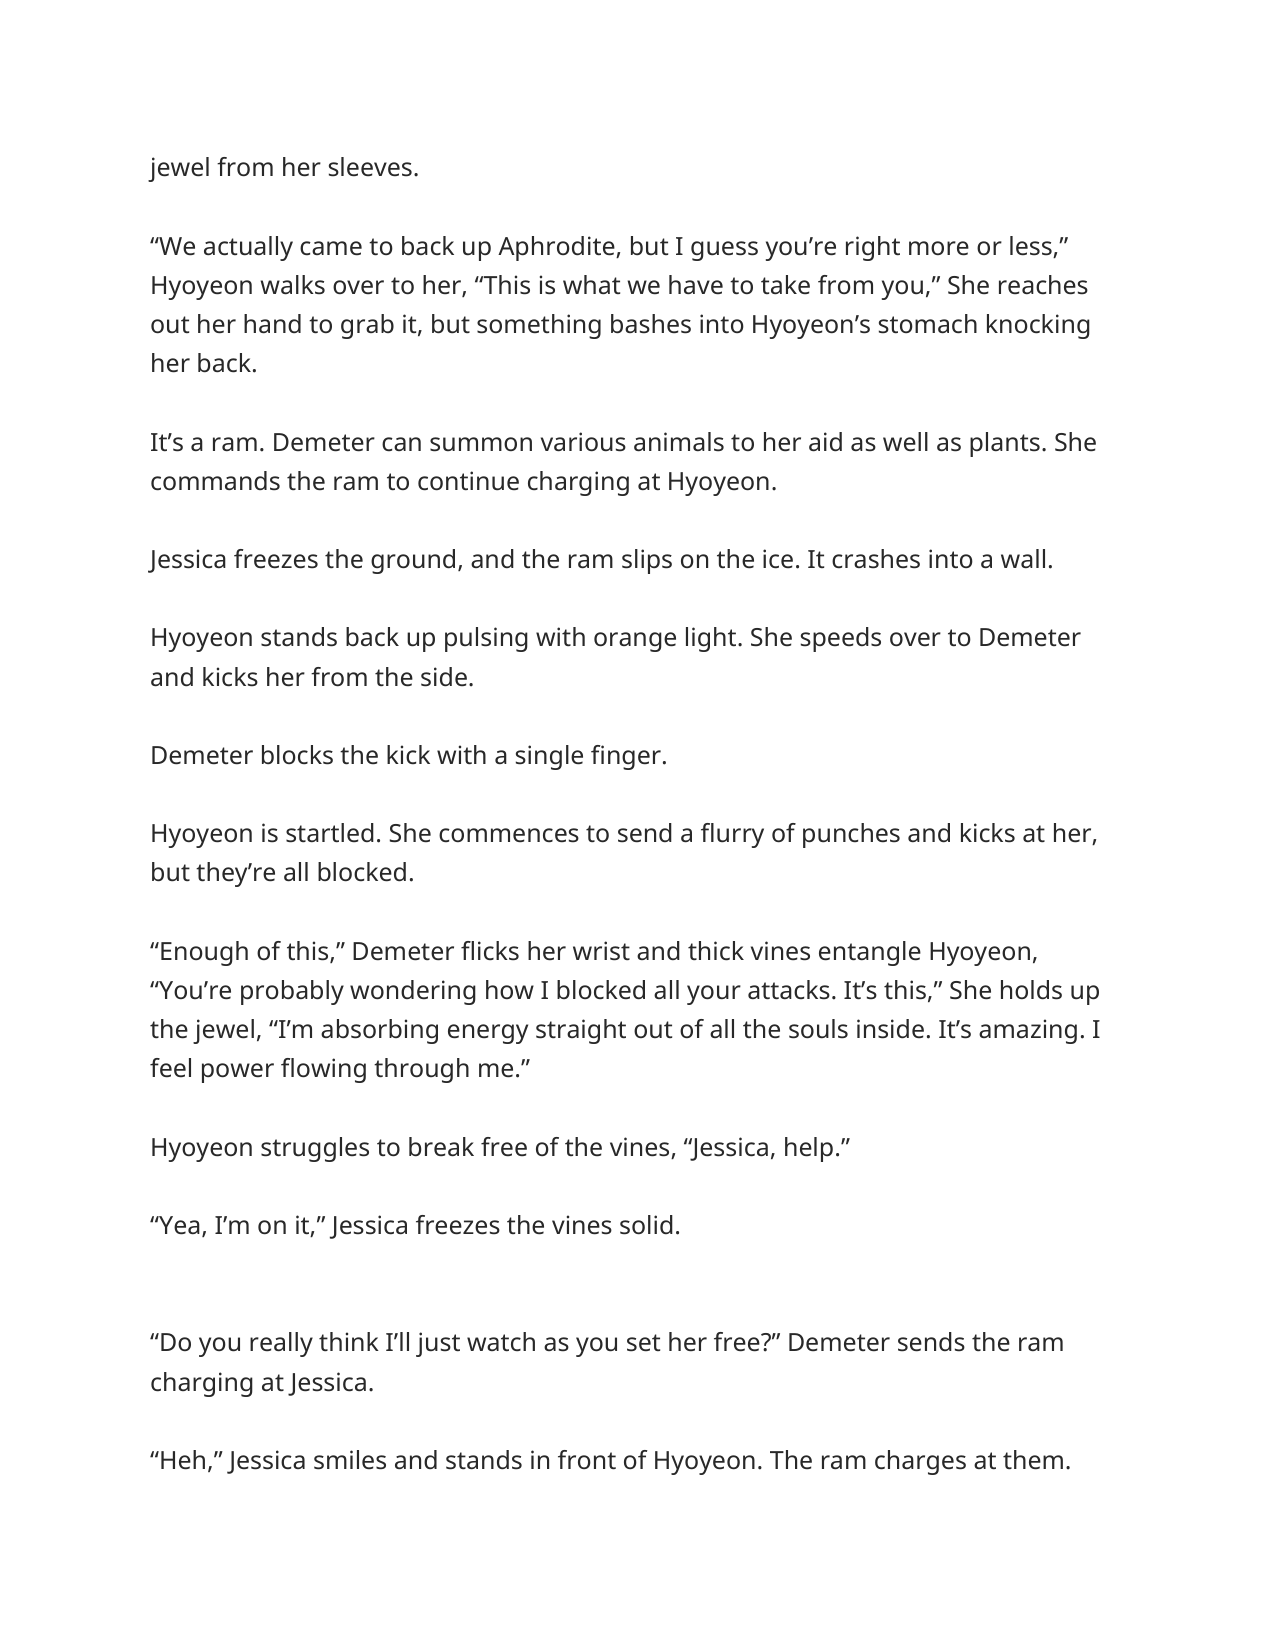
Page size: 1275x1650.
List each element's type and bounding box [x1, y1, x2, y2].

text [150, 150, 1125, 1477]
